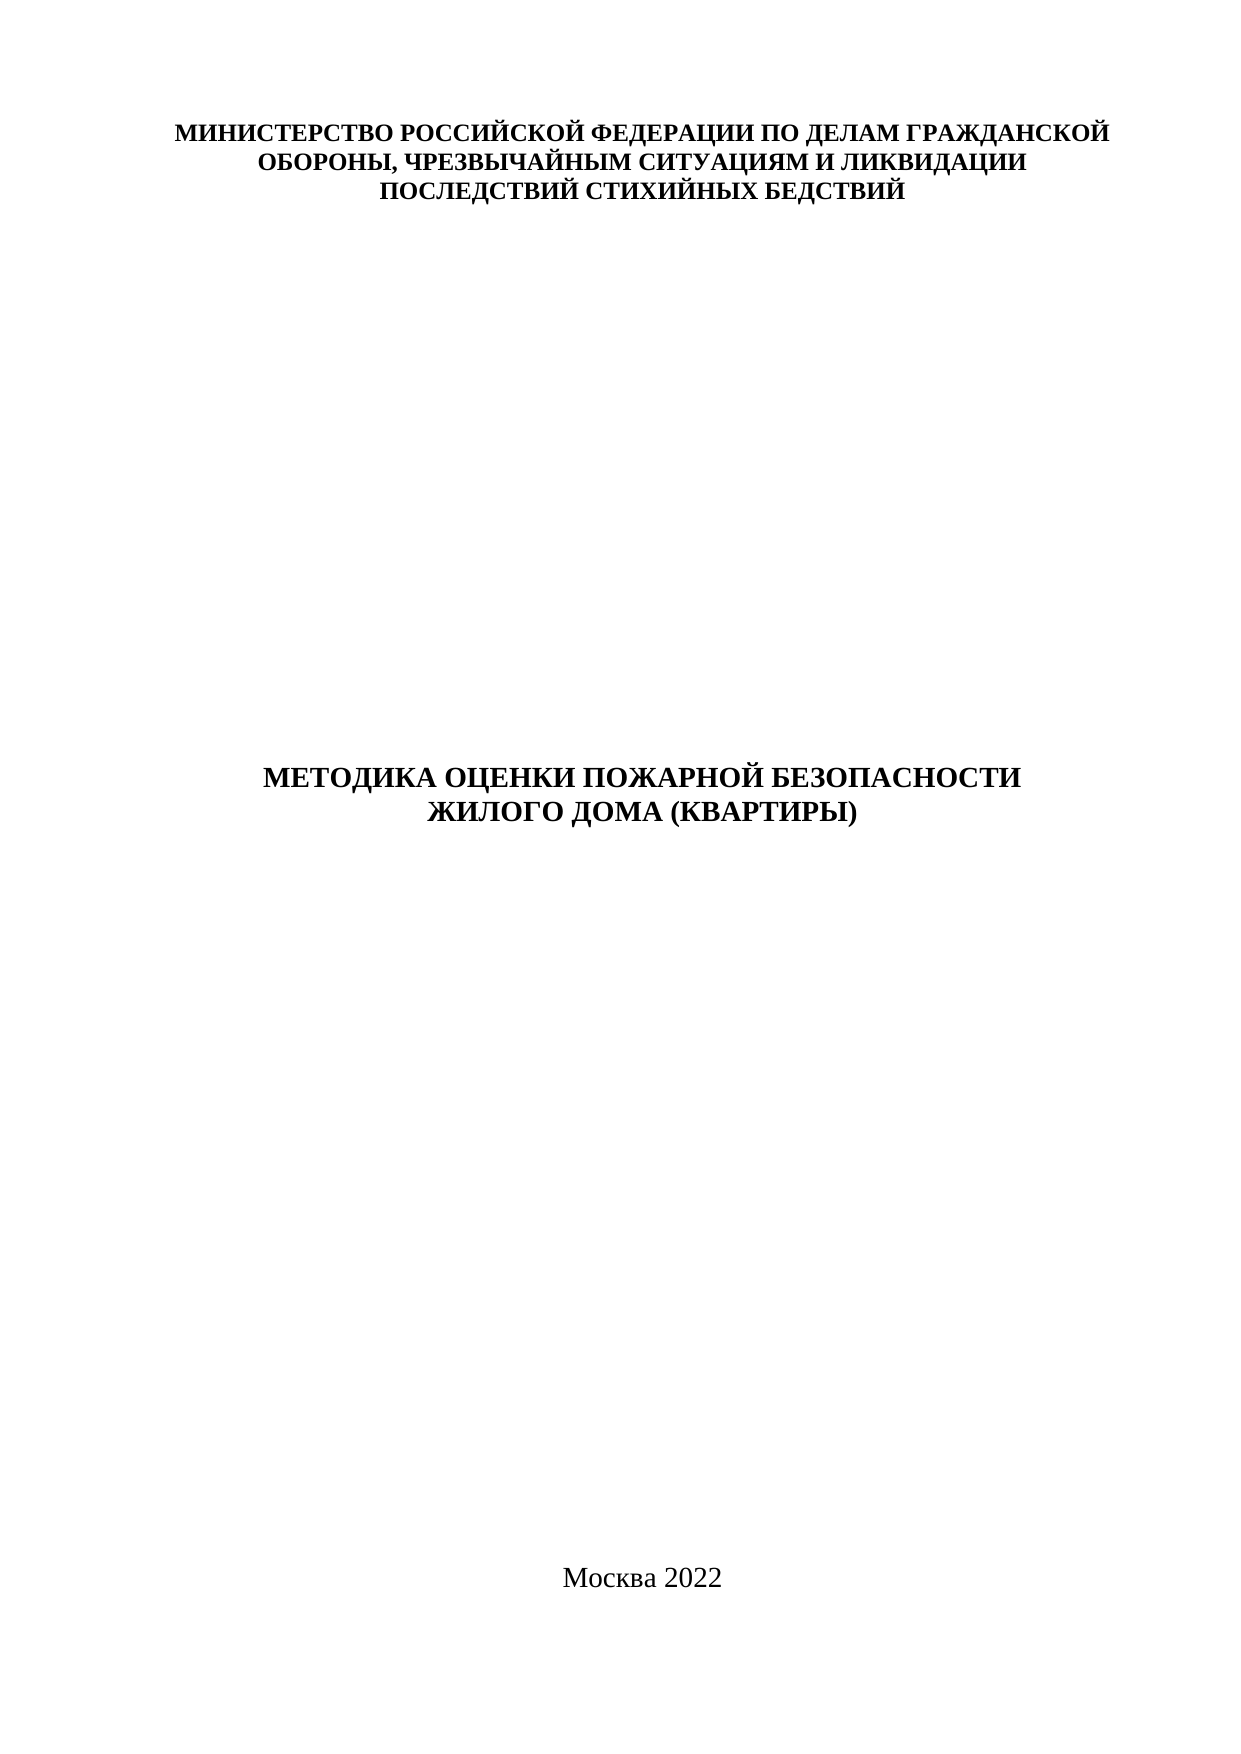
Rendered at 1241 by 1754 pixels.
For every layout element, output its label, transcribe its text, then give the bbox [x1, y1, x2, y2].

text Москва 2022 [133, 1561, 1152, 1594]
text ПОСЛЕДСТВИЙ СТИХИЙНЫХ БЕДСТВИЙ [133, 176, 1152, 204]
text МИНИСТЕРСТВО РОССИЙСКОЙ ФЕДЕРАЦИИ ПО ДЕЛАМ ГРАЖДАНСКОЙ ОБОРОНЫ, ЧРЕЗВЫЧАЙНЫМ СИТУАЦИЯМ И ЛИКВИДАЦИИ [133, 118, 1152, 176]
text МЕТОДИКА ОЦЕНКИ ПОЖАРНОЙ БЕЗОПАСНОСТИ [133, 760, 1152, 794]
text ЖИЛОГО ДОМА (КВАРТИРЫ) [133, 794, 1152, 827]
